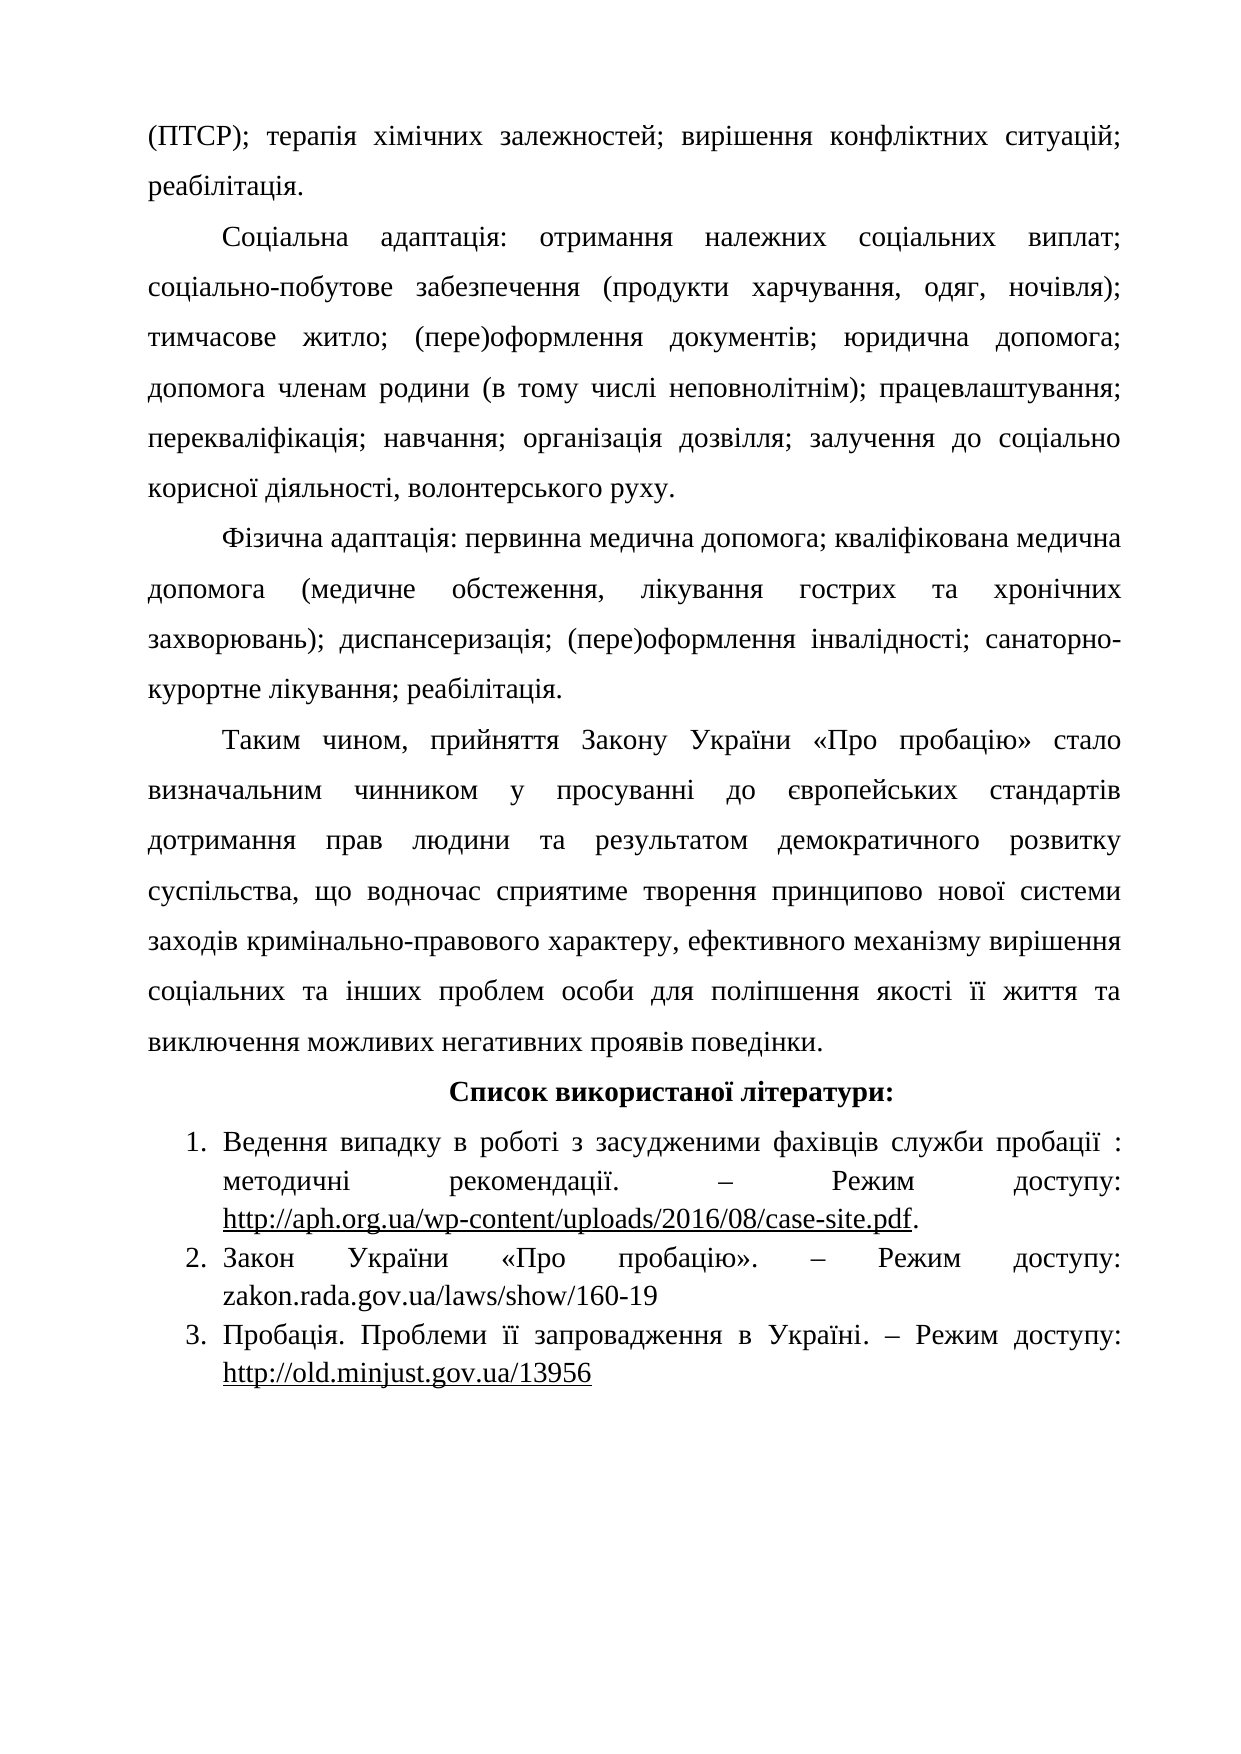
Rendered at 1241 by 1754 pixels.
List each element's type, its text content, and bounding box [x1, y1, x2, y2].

text Таким чином, прийняття Закону України «Про пробацію» стало визначальним чинником у просуванні до європейських стандартів дотримання прав людини та результатом демократичного розвитку суспільства, що водночас сприятиме творення принципово нової системи заходів кримінально-правового характеру, ефективного механізму вирішення соціальних та інших проблем особи для поліпшення якості її життя та виключення можливих негативних проявів поведінки. [148, 722, 1122, 1057]
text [148, 118, 1122, 202]
list Ведення випадку в роботі з засудженими фахівців служби пробації : методичні рекомендації. – Режим доступу: http://aph.org.ua/wp-content/uploads/2016/08/case-site.pdf. [185, 1124, 1122, 1235]
text Список використаної літератури: [148, 1074, 1122, 1108]
text Фізична адаптація: первинна медична допомога; кваліфікована медична допомога (медичне обстеження, лікування гострих та хронічних захворювань); диспансеризація; (пере)оформлення інвалідності; санаторно-курортне лікування; реабілітація. [148, 521, 1122, 705]
list Закон України «Про пробацію». – Режим доступу: zakon.rada.gov.ua/laws/show/160-19 [185, 1240, 1122, 1312]
text Соціальна адаптація: отримання належних соціальних виплат; соціально-побутове забезпечення (продукти харчування, одяг, ночівля); тимчасове житло; (пере)оформлення документів; юридична допомога; допомога членам родини (в тому числі неповнолітнім); працевлаштування; перекваліфікація; навчання; організація дозвілля; залучення до соціально корисної діяльності, волонтерського руху. [148, 219, 1122, 504]
list Пробація. Проблеми її запровадження в Україні. – Режим доступу: http://old.minjust.gov.ua/13956 [185, 1317, 1122, 1389]
